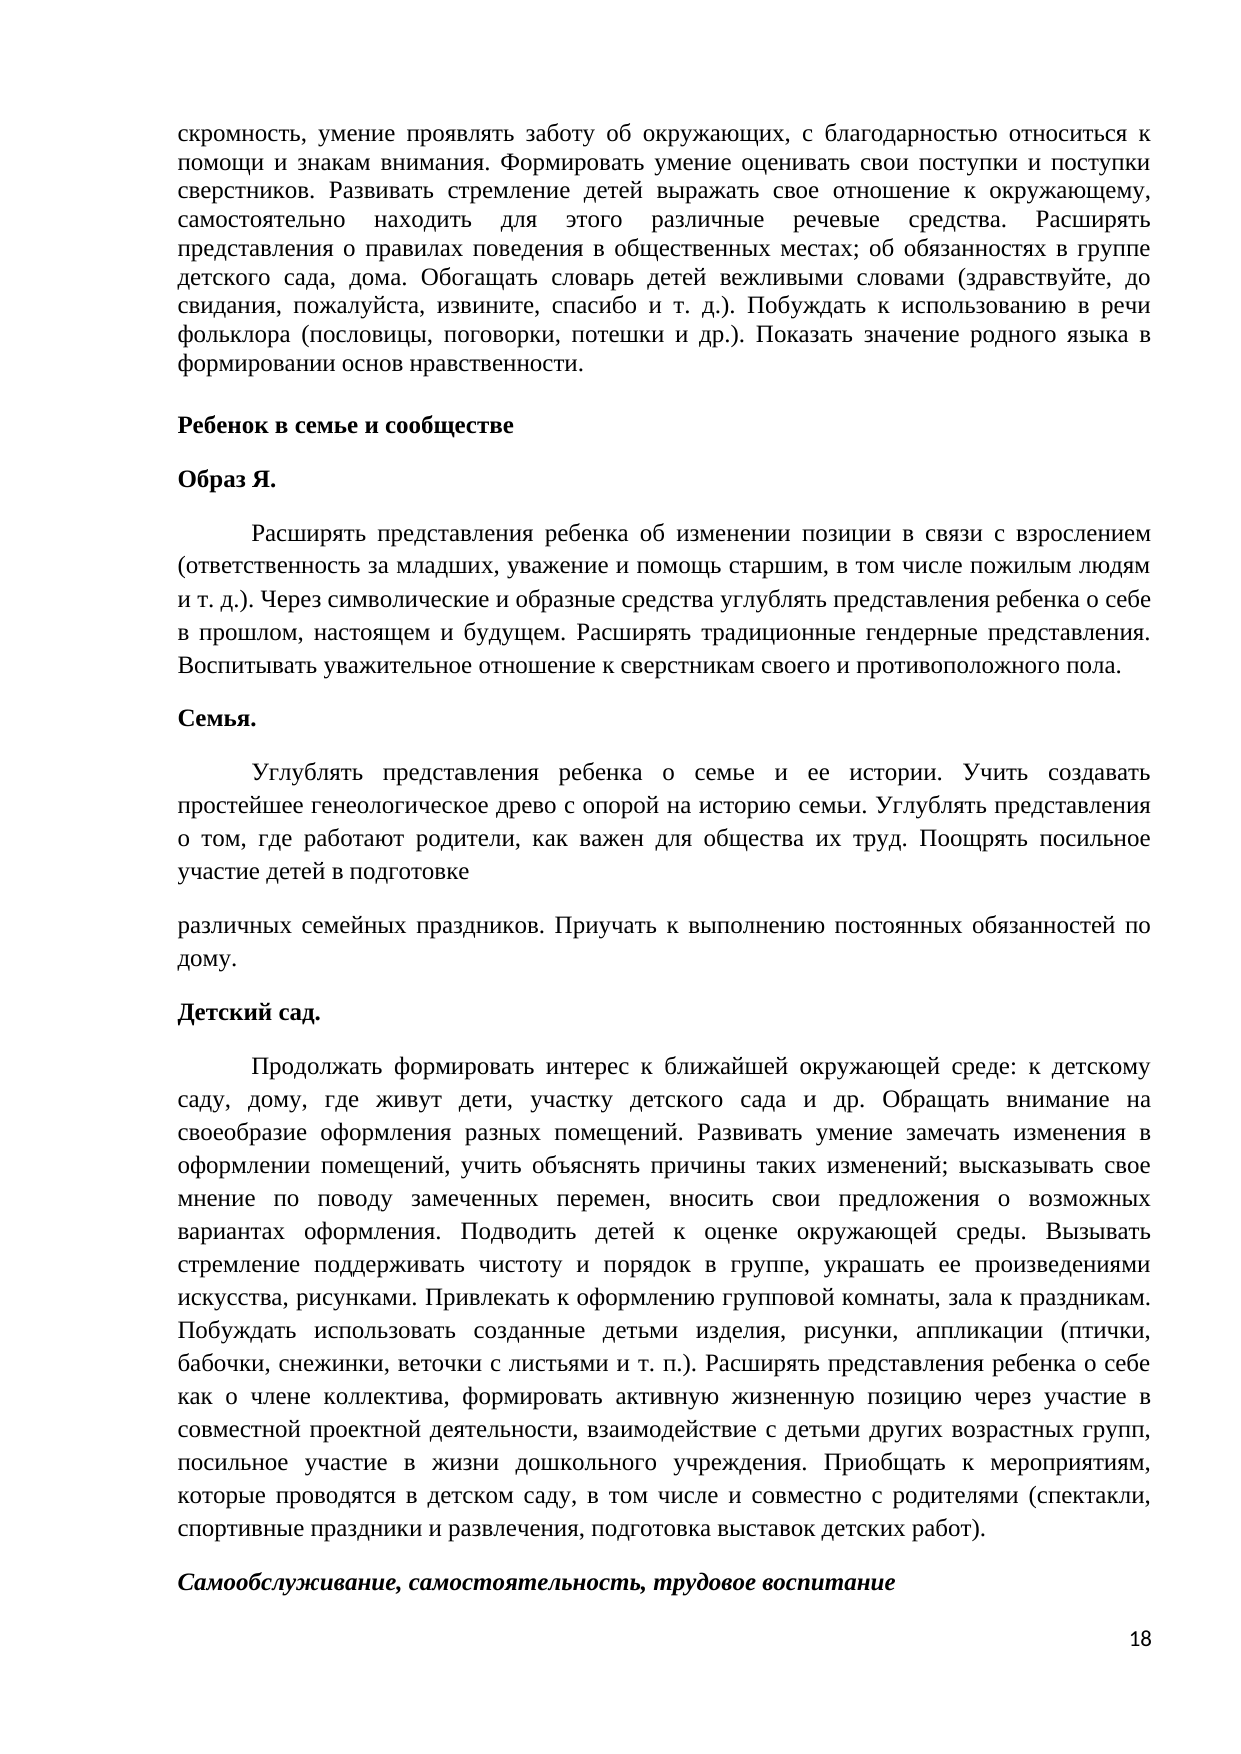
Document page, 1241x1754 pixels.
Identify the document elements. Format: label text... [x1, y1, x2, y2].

text Ребенок в семье и сообществе [177, 410, 1152, 439]
text Продолжать формировать интерес к ближайшей окружающей среде: к детскому саду, дому, где живут дети, участку детского сада и др. Обращать внимание на своеобразие оформления разных помещений. Развивать умение замечать изменения в оформлении помещений, учить объяснять причины таких изменений; высказывать свое мнение по поводу замеченных перемен, вносить свои предложения о возможных вариантах оформления. Подводить детей к оценке окружающей среды. Вызывать стремление поддерживать чистоту и порядок в группе, украшать ее произведениями искусства, рисунками. Привлекать к оформлению групповой комнаты, зала к праздникам. Побуждать использовать созданные детьми изделия, рисунки, аппликации (птички, бабочки, снежинки, веточки с листьями и т. п.). Расширять представления ребенка о себе как о члене коллектива, формировать активную жизненную позицию через участие в совместной проектной деятельности, взаимодействие с детьми других возрастных групп, посильное участие в жизни дошкольного учреждения. Приобщать к мероприятиям, которые проводятся в детском саду, в том числе и совместно с родителями (спектакли, спортивные праздники и развлечения, подготовка выставок детских работ). [177, 1051, 1152, 1542]
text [177, 118, 1152, 377]
text Расширять представления ребенка об изменении позиции в связи с взрослением (ответственность за младших, уважение и помощь старшим, в том числе пожилым людям и т. д.). Через символические и образные средства углублять представления ребенка о себе в прошлом, настоящем и будущем. Расширять традиционные гендерные представления. Воспитывать уважительное отношение к сверстникам своего и противоположного пола. [177, 518, 1152, 678]
text Углублять представления ребенка о семье и ее истории. Учить создавать простейшее генеологическое древо с опорой на историю семьи. Углублять представления о том, где работают родители, как важен для общества их труд. Поощрять посильное участие детей в подготовке [177, 757, 1152, 885]
text различных семейных праздников. Приучать к выполнению постоянных обязанностей по дому. [177, 910, 1152, 972]
text Образ Я. [177, 464, 1152, 492]
text Самообслуживание, самостоятельность, трудовое воспитание [177, 1567, 1152, 1596]
text Детский сад. [177, 997, 1152, 1026]
text Семья. [177, 703, 1152, 732]
